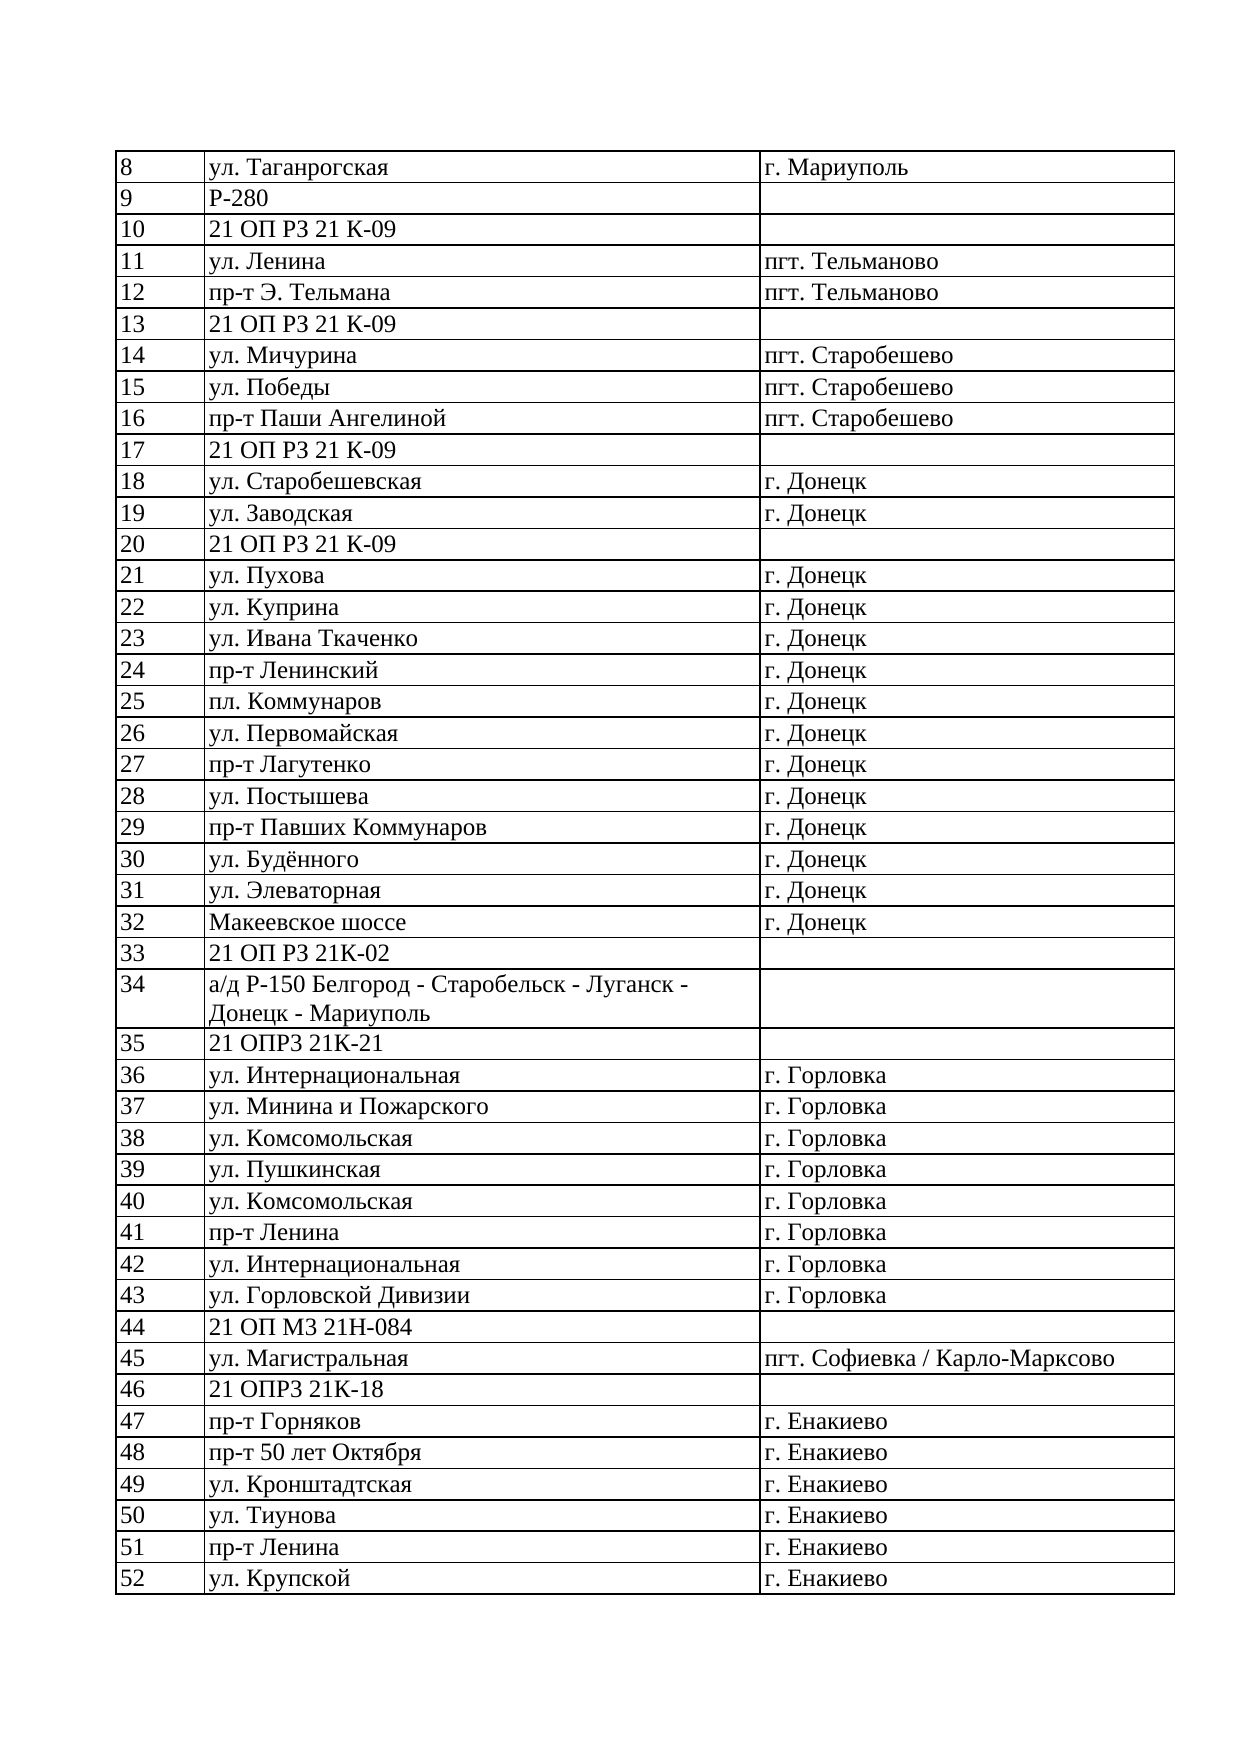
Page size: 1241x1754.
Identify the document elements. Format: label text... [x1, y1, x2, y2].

table_cell 47 [117, 1406, 204, 1436]
table_cell 12 [117, 277, 204, 307]
table_cell пгт. Старобешево [761, 372, 1174, 402]
table_cell 18 [117, 466, 204, 496]
table_cell ул. Магистральная [205, 1343, 759, 1373]
table_cell пр-т 50 лет Октября [205, 1438, 759, 1467]
table_cell г. Енакиево [761, 1563, 1174, 1593]
table_cell 32 [117, 907, 204, 936]
table_cell г. Горловка [761, 1217, 1174, 1247]
table_cell пр-т Ленинский [205, 655, 759, 685]
table_cell 38 [117, 1123, 204, 1153]
table_cell г. Енакиево [761, 1532, 1174, 1562]
table_cell ул. Ленина [205, 246, 759, 276]
table_cell 36 [117, 1060, 204, 1090]
table_cell 11 [117, 246, 204, 276]
table_cell г. Донецк [761, 623, 1174, 653]
table_cell 21 ОПР3 21К-18 [205, 1375, 759, 1404]
table_cell ул. Мичурина [205, 340, 759, 370]
table_cell ул. Победы [205, 372, 759, 402]
table_cell г. Донецк [761, 466, 1174, 496]
table_cell пгт. Тельманово [761, 246, 1174, 276]
table_cell 28 [117, 781, 204, 811]
table_cell [761, 1375, 1174, 1404]
table_cell ул. Первомайская [205, 718, 759, 748]
table_cell [761, 1029, 1174, 1058]
table_cell г. Горловка [761, 1092, 1174, 1121]
table_cell пр-т Ленина [205, 1532, 759, 1562]
table_cell 29 [117, 812, 204, 842]
table_cell 31 [117, 875, 204, 905]
table_cell 27 [117, 749, 204, 779]
table_cell г. Горловка [761, 1186, 1174, 1216]
table_cell 13 [117, 309, 204, 339]
table_cell Р-280 [205, 183, 759, 213]
table_cell ул. Пухова [205, 561, 759, 590]
table_cell 21 ОП РЗ 21 К-09 [205, 215, 759, 244]
table_cell г. Донецк [761, 907, 1174, 936]
table_cell ул. Элеваторная [205, 875, 759, 905]
table_cell г. Горловка [761, 1280, 1174, 1310]
table_cell 39 [117, 1155, 204, 1184]
table_cell ул. Старобешевская [205, 466, 759, 496]
table_cell пр-т Ленина [205, 1217, 759, 1247]
table_cell 26 [117, 718, 204, 748]
table_cell пр-т Горняков [205, 1406, 759, 1436]
table_cell 51 [117, 1532, 204, 1562]
table_cell ул. Горловской Дивизии [205, 1280, 759, 1310]
table_cell 46 [117, 1375, 204, 1404]
table_cell пгт. Софиевка / Карло-Марксово [761, 1343, 1174, 1373]
table_cell [761, 215, 1174, 244]
table_cell пр-т Э. Тельмана [205, 277, 759, 307]
table_cell 44 [117, 1312, 204, 1342]
table_cell 21 ОП M3 21H-084 [205, 1312, 759, 1342]
table_cell г. Донецк [761, 844, 1174, 873]
table_cell ул. Интернациональная [205, 1060, 759, 1090]
table_cell 34 [117, 970, 204, 1027]
table_cell ул. Интернациональная [205, 1249, 759, 1279]
table_cell г. Донецк [761, 498, 1174, 527]
table_cell пгт. Тельманово [761, 277, 1174, 307]
table_cell ул. Кронштадтская [205, 1469, 759, 1499]
table_cell ул. Будённого [205, 844, 759, 873]
table_cell 16 [117, 403, 204, 433]
table_cell 17 [117, 435, 204, 464]
table_cell г. Донецк [761, 718, 1174, 748]
table_cell ул. Куприна [205, 592, 759, 622]
table_cell ул. Заводская [205, 498, 759, 527]
table_cell 24 [117, 655, 204, 685]
table_cell пр-т Лагутенко [205, 749, 759, 779]
table_cell пл. Коммунаров [205, 686, 759, 716]
table_cell г. Горловка [761, 1060, 1174, 1090]
table_cell 21 ОП РЗ 21 К-09 [205, 309, 759, 339]
table_cell 23 [117, 623, 204, 653]
table_cell г. Донецк [761, 592, 1174, 622]
table_cell г. Донецк [761, 686, 1174, 716]
table_cell 10 [117, 215, 204, 244]
table_cell 37 [117, 1092, 204, 1121]
table_cell ул. Комсомольская [205, 1123, 759, 1153]
table_cell 48 [117, 1438, 204, 1467]
table_cell 8 [117, 152, 204, 181]
table_cell г. Енакиево [761, 1438, 1174, 1467]
table_cell 35 [117, 1029, 204, 1058]
table_cell г. Донецк [761, 875, 1174, 905]
table_cell 25 [117, 686, 204, 716]
table_cell 21 ОП РЗ 21 К-09 [205, 435, 759, 464]
table_cell г. Донецк [761, 655, 1174, 685]
table_cell пгт. Старобешево [761, 403, 1174, 433]
table_cell пр-т Паши Ангелиной [205, 403, 759, 433]
table_cell 52 [117, 1563, 204, 1593]
table_cell ул. Постышева [205, 781, 759, 811]
table_cell г. Горловка [761, 1123, 1174, 1153]
table_cell [761, 529, 1174, 559]
table_cell 22 [117, 592, 204, 622]
table_cell 40 [117, 1186, 204, 1216]
table_cell [761, 435, 1174, 464]
table_cell ул. Тиунова [205, 1501, 759, 1530]
table_cell 50 [117, 1501, 204, 1530]
table_cell г. Енакиево [761, 1501, 1174, 1530]
table_cell ул. Минина и Пожарского [205, 1092, 759, 1121]
table_cell 41 [117, 1217, 204, 1247]
table_cell 45 [117, 1343, 204, 1373]
table_cell 49 [117, 1469, 204, 1499]
table_cell 30 [117, 844, 204, 873]
table_cell 19 [117, 498, 204, 527]
table_cell г. Енакиево [761, 1406, 1174, 1436]
table_cell [761, 183, 1174, 213]
table_cell пгт. Старобешево [761, 340, 1174, 370]
table_cell г. Мариуполь [761, 152, 1174, 181]
table_cell пр-т Павших Коммунаров [205, 812, 759, 842]
table_cell г. Горловка [761, 1155, 1174, 1184]
table_cell 14 [117, 340, 204, 370]
table_cell г. Донецк [761, 749, 1174, 779]
table_cell г. Донецк [761, 561, 1174, 590]
table_cell г. Донецк [761, 812, 1174, 842]
table_cell ул. Комсомольская [205, 1186, 759, 1216]
table_cell Макеевское шоссе [205, 907, 759, 936]
table_cell а/д Р-150 Белгород - Старобельск - Луганск - Донецк - Мариуполь [205, 970, 759, 1027]
table_cell ул. Крупской [205, 1563, 759, 1593]
table_cell 15 [117, 372, 204, 402]
table_cell 21 ОП РЗ 21 К-09 [205, 529, 759, 559]
table_cell ул. Пушкинская [205, 1155, 759, 1184]
table_cell г. Донецк [761, 781, 1174, 811]
table_cell 9 [117, 183, 204, 213]
table_cell 43 [117, 1280, 204, 1310]
table_cell 21 [117, 561, 204, 590]
table_cell г. Енакиево [761, 1469, 1174, 1499]
table_cell 42 [117, 1249, 204, 1279]
table_cell г. Горловка [761, 1249, 1174, 1279]
table_cell 20 [117, 529, 204, 559]
table_cell [761, 309, 1174, 339]
table_cell ул. Ивана Ткаченко [205, 623, 759, 653]
table_cell 21 ОП РЗ 21К-02 [205, 938, 759, 968]
table_cell [761, 970, 1174, 1027]
table_cell 33 [117, 938, 204, 968]
table_cell 21 ОПР3 21К-21 [205, 1029, 759, 1058]
table_cell ул. Таганрогская [205, 152, 759, 181]
table_cell [761, 1312, 1174, 1342]
table_cell [761, 938, 1174, 968]
